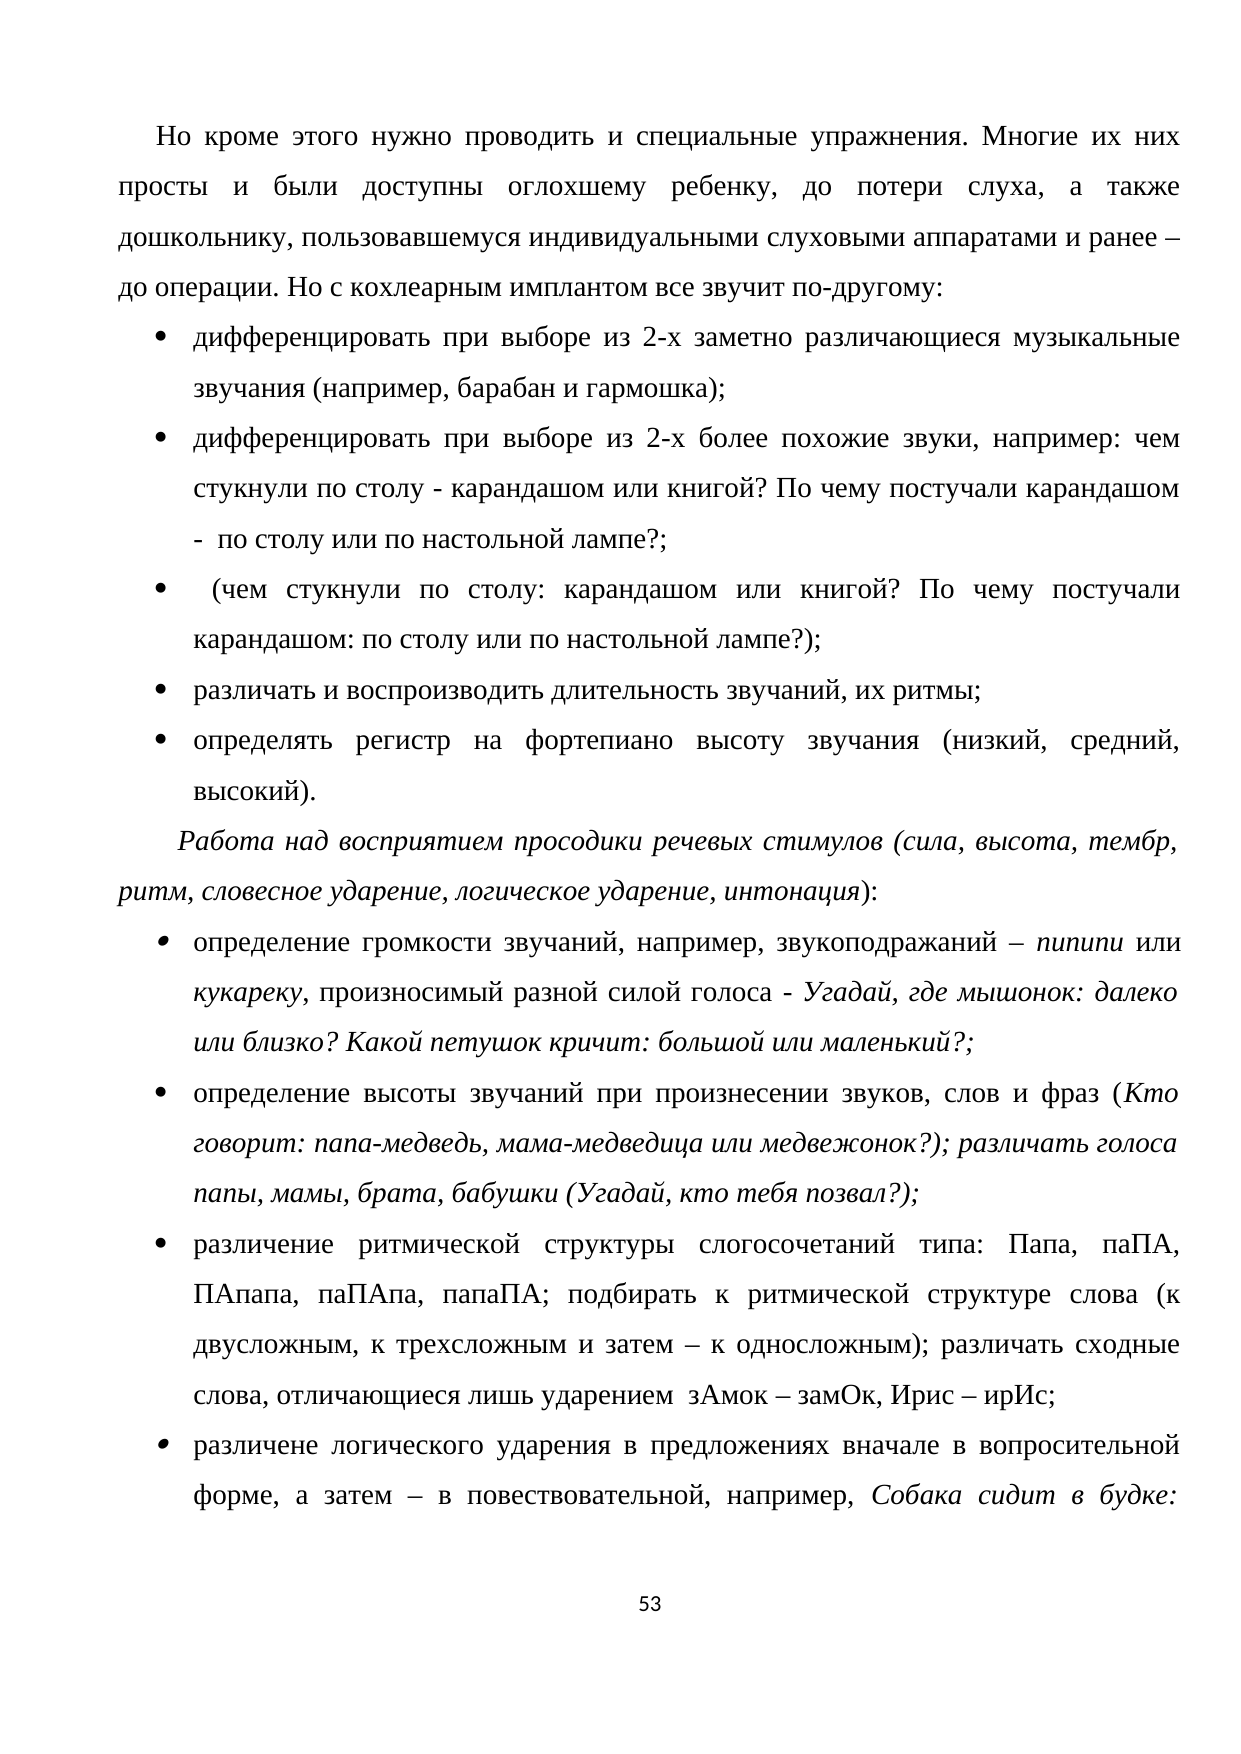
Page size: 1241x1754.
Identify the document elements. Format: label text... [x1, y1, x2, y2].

text Работа над восприятием просодики речевых стимулов (сила, высота, тембр, ритм, словесное ударение, логическое ударение, интонация): [118, 823, 1181, 907]
text Но кроме этого нужно проводить и специальные упражнения. Многие их них просты и были доступны оглохшему ребенку, до потери слуха, а также дошкольнику, пользовавшемуся индивидуальными слуховыми аппаратами и ранее – до операции. Но с кохлеарным имплантом все звучит по-другому: [118, 118, 1181, 303]
list (чем стукнули по столу: карандашом или книгой? По чему постучали карандашом: по столу или по настольной лампе?); [156, 571, 1181, 655]
list различение ритмической структуры слогосочетаний типа: Папа, паПА, ПАпапа, паПАпа, папаПА; подбирать к ритмической структуре слова (к двусложным, к трехсложным и затем – к односложным); различать сходные слова, отличающиеся лишь ударением зАмок – замОк, Ирис – ирИс; [156, 1226, 1181, 1410]
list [156, 1427, 1181, 1511]
list определение высоты звучаний при произнесении звуков, слов и фраз (Кто говорит: папа-медведь, мама-медведица или медвежонок?); различать голоса папы, мамы, брата, бабушки (Угадай, кто тебя позвал?); [156, 1075, 1181, 1209]
list различать и воспроизводить длительность звучаний, их ритмы; [156, 672, 1181, 706]
list дифференцировать при выборе из 2-х заметно различающиеся музыкальные звучания (например, барабан и гармошка); [156, 319, 1181, 403]
list определять регистр на фортепиано высоту звучания (низкий, средний, высокий). [156, 722, 1181, 806]
list дифференцировать при выборе из 2-х более похожие звуки, например: чем стукнули по столу - карандашом или книгой? По чему постучали карандашом - по столу или по настольной лампе?; [156, 420, 1181, 554]
list определение громкости звучаний, например, звукоподражаний – пипипи или кукареку, произносимый разной силой голоса - Угадай, где мышонок: далеко или близко? Какой петушок кричит: большой или маленький?; [156, 924, 1181, 1058]
